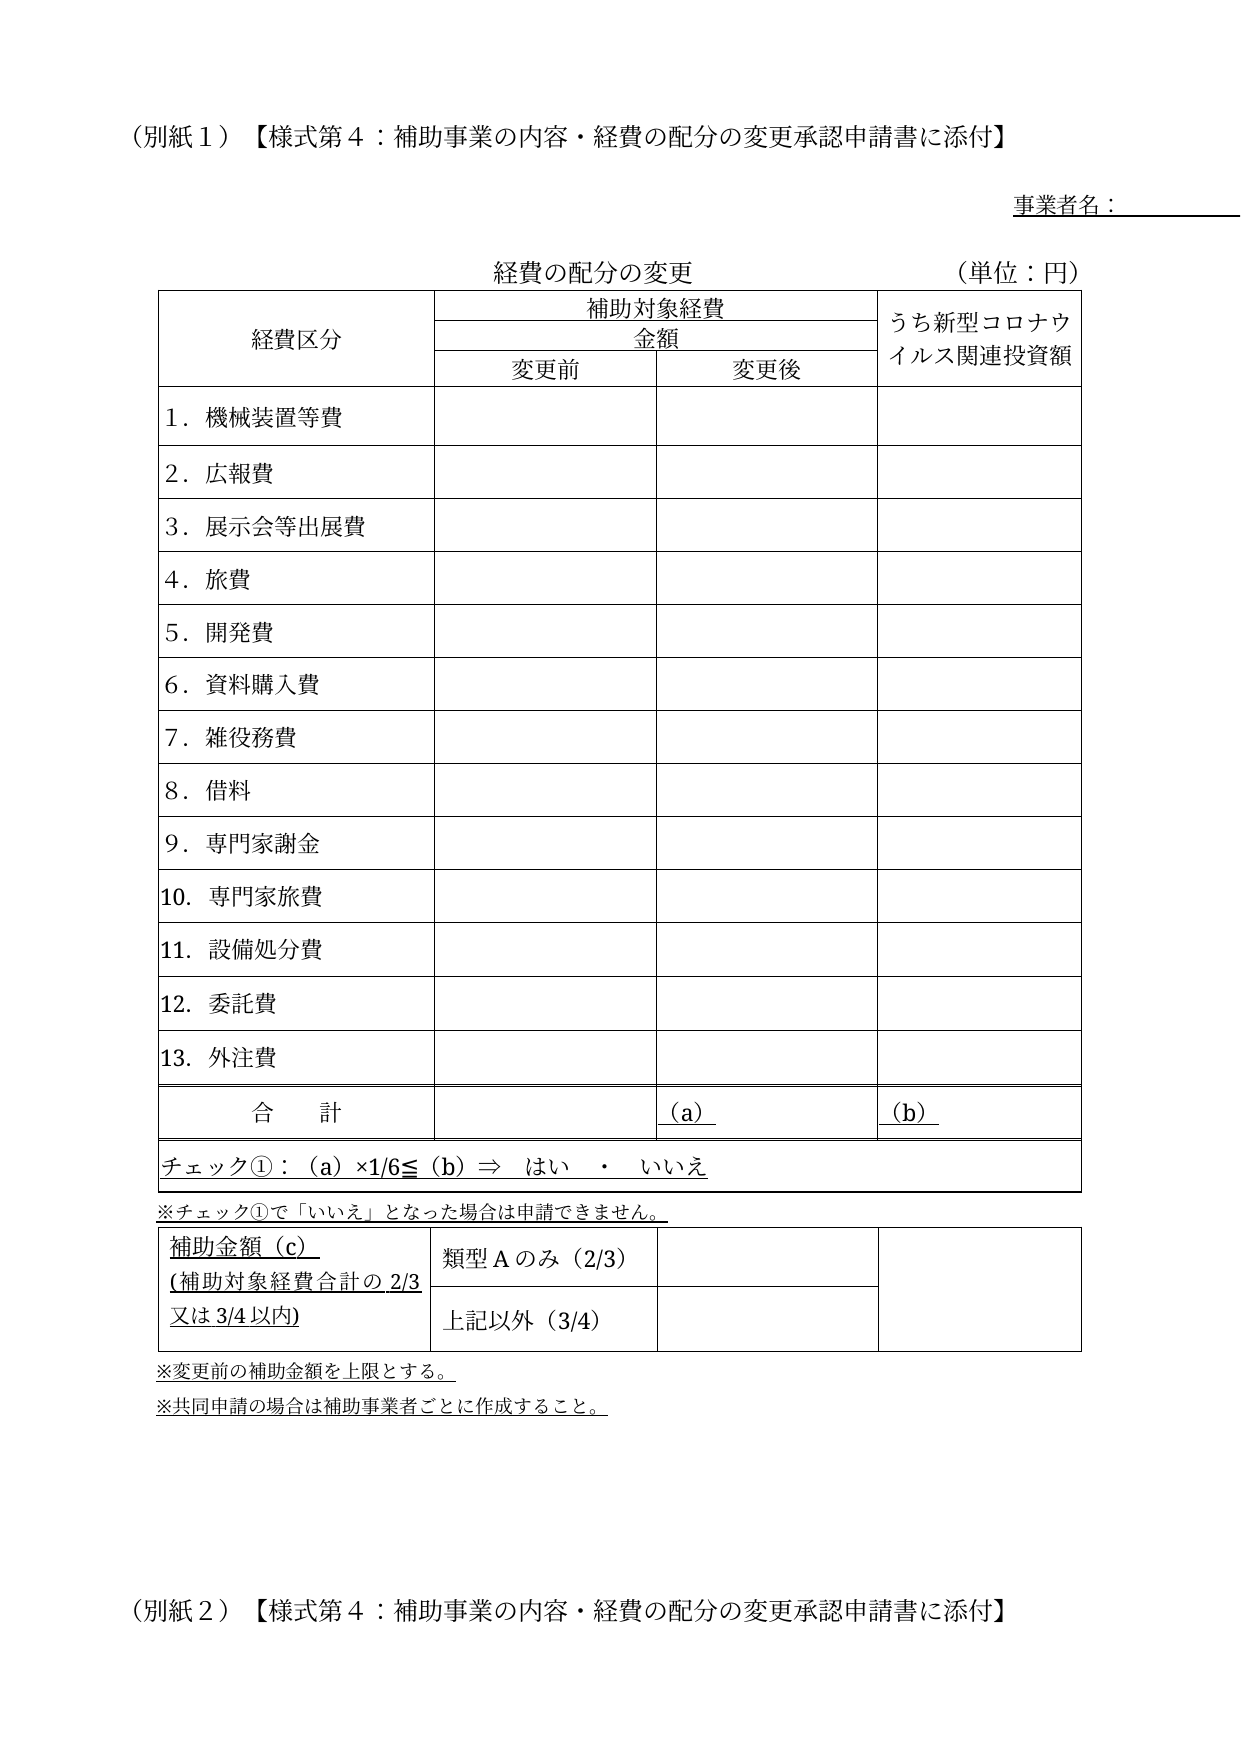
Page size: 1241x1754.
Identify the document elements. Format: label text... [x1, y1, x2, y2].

table_cell 合 計 [159, 1087, 434, 1137]
table_cell [435, 764, 656, 816]
table_cell [878, 605, 1081, 657]
table_cell [435, 870, 656, 922]
table_cell [878, 870, 1081, 922]
table_cell [657, 446, 877, 498]
table_cell [657, 923, 877, 976]
table_cell [878, 764, 1081, 816]
table_cell ６．資料購入費 [159, 658, 434, 710]
table_cell 変更前 [435, 351, 656, 386]
table_cell [657, 658, 877, 710]
table_cell [657, 711, 877, 763]
text ※変更前の補助金額を上限とする。 [118, 1352, 1122, 1386]
table_cell ３．展示会等出展費 [159, 499, 434, 551]
text 事業者名： [118, 188, 1122, 219]
table_cell 10．専門家旅費 [159, 870, 434, 922]
table_cell 12．委託費 [159, 977, 434, 1029]
table_cell 変更後 [657, 351, 877, 386]
table_cell [878, 446, 1081, 498]
table_cell [435, 711, 656, 763]
text 経費の配分の変更 （単位：円） [118, 254, 1122, 289]
table_cell [878, 817, 1081, 869]
table_header [658, 1228, 878, 1286]
table_cell [657, 1031, 877, 1083]
table_cell [878, 1031, 1081, 1083]
text （別紙２）【様式第４：補助事業の内容・経費の配分の変更承認申請書に添付】 [118, 1591, 1122, 1627]
table_cell [657, 817, 877, 869]
table_cell [435, 923, 656, 976]
table_cell [435, 446, 656, 498]
table_cell [435, 977, 656, 1029]
table_cell [878, 499, 1081, 551]
table_cell ８．借料 [159, 764, 434, 816]
table_header 経費区分 [159, 291, 434, 386]
table_cell [435, 1087, 656, 1137]
table_cell [435, 552, 656, 604]
table_cell [878, 658, 1081, 710]
table_header 類型Aのみ（2/3） [431, 1228, 657, 1286]
text ※チェック①で「いいえ」となった場合は申請できません。 [118, 1192, 1122, 1227]
table_cell [658, 1287, 878, 1351]
table_cell ９．専門家謝金 [159, 817, 434, 869]
table_cell [878, 977, 1081, 1029]
table_cell ２．広報費 [159, 446, 434, 498]
table_cell [435, 658, 656, 710]
table_cell ７．雑役務費 [159, 711, 434, 763]
table_cell [435, 605, 656, 657]
table_cell [657, 552, 877, 604]
table_cell [657, 764, 877, 816]
text ※共同申請の場合は補助事業者ごとに作成すること。 [118, 1386, 1122, 1420]
table_cell [435, 817, 656, 869]
table_cell 11．設備処分費 [159, 923, 434, 976]
text （別紙１）【様式第４：補助事業の内容・経費の配分の変更承認申請書に添付】 [118, 118, 1122, 154]
table_cell [878, 387, 1081, 445]
table_cell ４．旅費 [159, 552, 434, 604]
table_cell [657, 977, 877, 1029]
table_cell 13．外注費 [159, 1031, 434, 1083]
table_cell [435, 1031, 656, 1083]
table_header 補助対象経費 [435, 291, 877, 320]
table_cell （b） [878, 1087, 1081, 1137]
table_cell [878, 711, 1081, 763]
table_header うち新型コロナウイルス関連投資額 [878, 291, 1081, 386]
table_cell [657, 605, 877, 657]
table_cell 金額 [435, 321, 877, 350]
table_header [879, 1228, 1081, 1351]
table_cell [657, 870, 877, 922]
table_cell 上記以外（3/4） [431, 1287, 657, 1351]
table_cell チェック①：（a）×1/6≦（b）⇒ はい ・ いいえ [159, 1141, 1081, 1191]
table_cell （a） [657, 1087, 877, 1137]
table_cell ５．開発費 [159, 605, 434, 657]
table_header 補助金額（c） (補助対象経費合計の2/3又は3/4以内) [159, 1228, 430, 1351]
table_cell [878, 552, 1081, 604]
table_cell [878, 923, 1081, 976]
table_cell [435, 499, 656, 551]
table_cell １．機械装置等費 [159, 387, 434, 445]
table_cell [435, 387, 656, 445]
table_cell [657, 387, 877, 445]
table_cell [657, 499, 877, 551]
